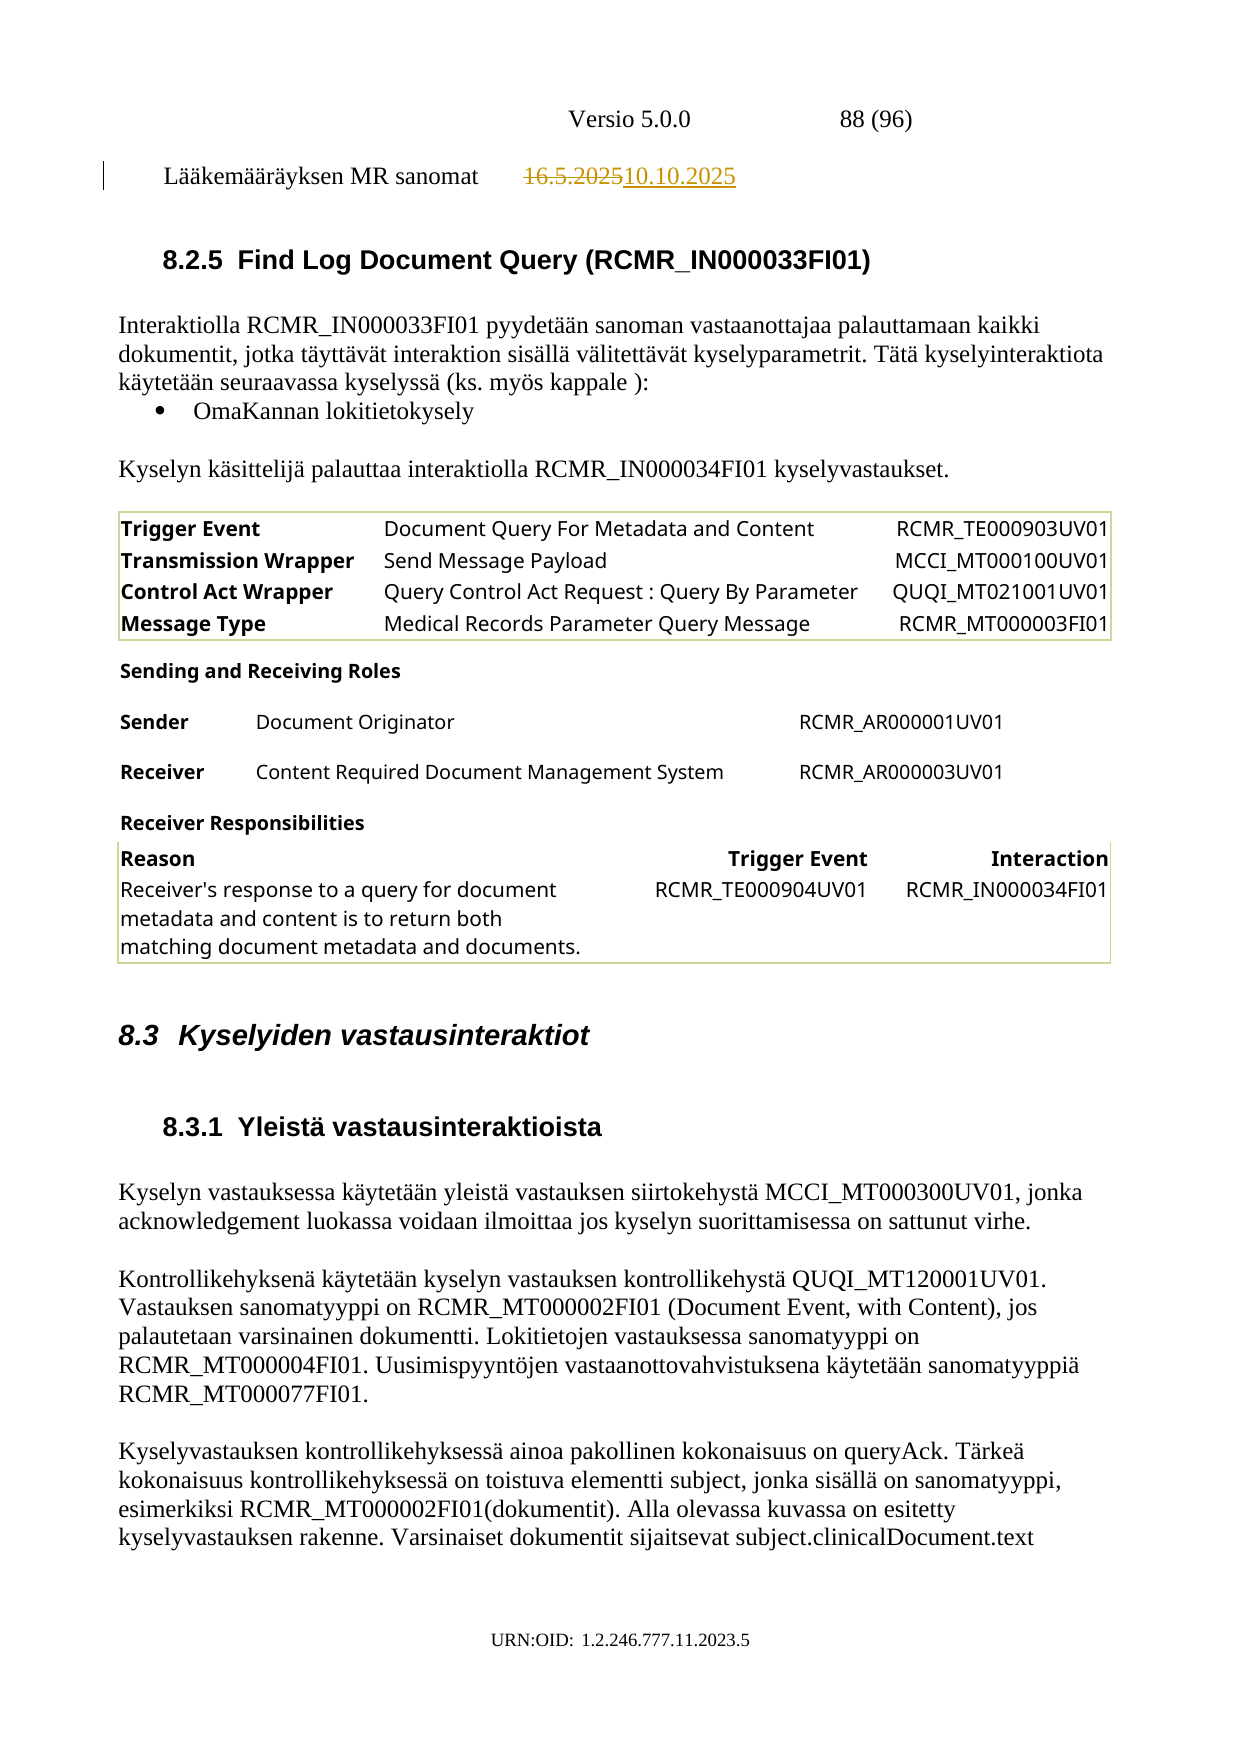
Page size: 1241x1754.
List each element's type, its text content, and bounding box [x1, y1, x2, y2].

text Interaktiolla RCMR_IN000033FI01 pyydetään sanoman vastaanottajaa palauttamaan kaikki dokumentit, jotka täyttävät interaktion sisällä välitettävät kyselyparametrit. Tätä kyselyinteraktiota käytetään seuraavassa kyselyssä (ks. myös kappale 8.1.3): [118, 310, 1122, 396]
list OmaKannan lokitietokysely [156, 396, 1122, 425]
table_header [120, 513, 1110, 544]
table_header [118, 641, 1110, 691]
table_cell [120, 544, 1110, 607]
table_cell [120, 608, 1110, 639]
text Kyselyn käsittelijä palauttaa interaktiolla RCMR_IN000034FI01 kyselyvastaukset. [118, 454, 1122, 482]
text Kontrollikehyksenä käytetään kyselyn vastauksen kontrollikehystä QUQI_MT120001UV01. Vastauksen sanomatyyppi on RCMR_MT000002FI01 (Document Event, with Content), jos palautetaan varsinainen dokumentti. Lokitietojen vastauksessa sanomatyyppi on RCMR_MT000004FI01. Uusimispyyntöjen vastaanottovahvistuksena käytetään sanomatyyppiä RCMR_MT000077FI01. [118, 1264, 1122, 1407]
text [118, 1436, 1122, 1551]
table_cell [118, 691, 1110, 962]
text Kyselyn vastauksessa käytetään yleistä vastauksen siirtokehystä MCCI_MT000300UV01, jonka acknowledgement luokassa voidaan ilmoittaa jos kyselyn suorittamisessa on sattunut virhe. [118, 1177, 1122, 1235]
subtitle Find Log Document Query (RCMR_IN000033FI01) [162, 244, 1122, 275]
subtitle Yleistä vastausinteraktioista [162, 1111, 1122, 1142]
subtitle Kyselyiden vastausinteraktiot [118, 1018, 1122, 1051]
